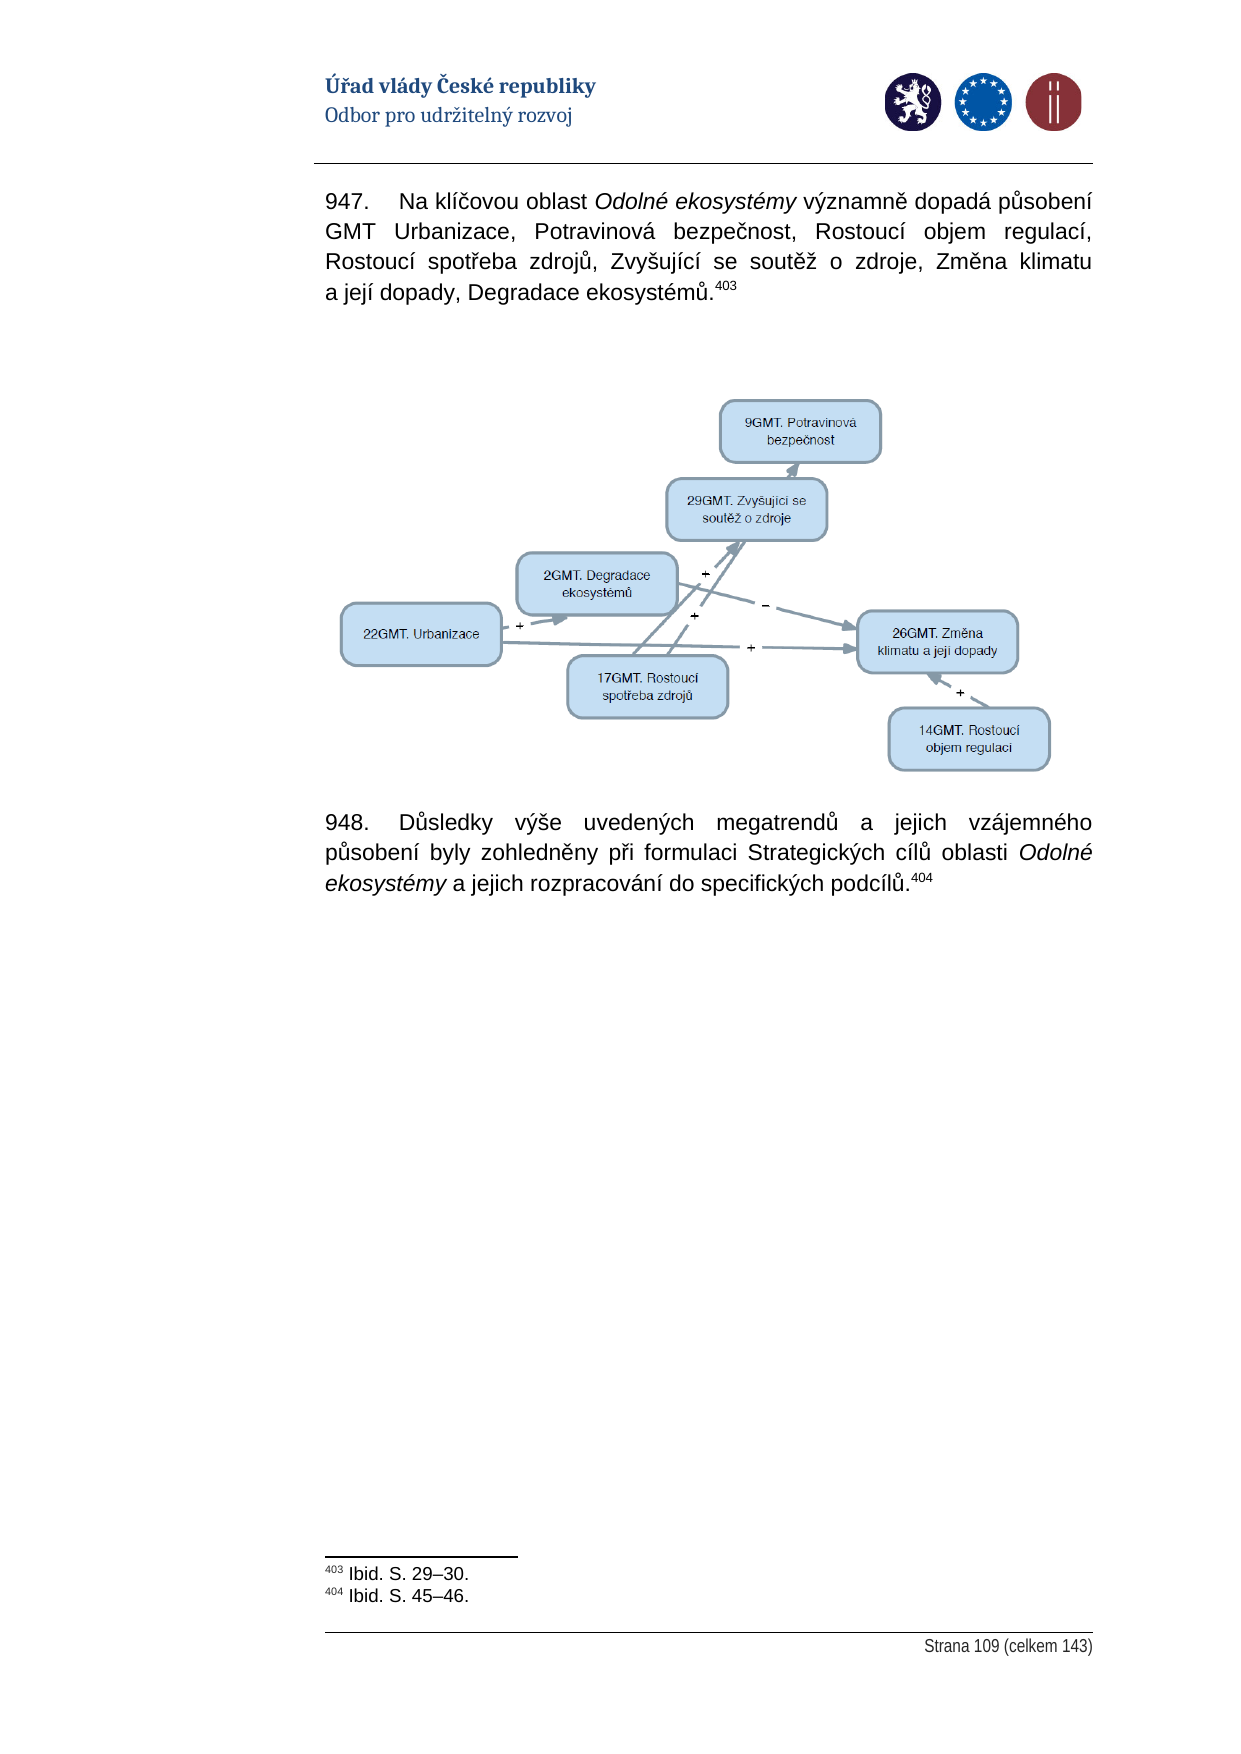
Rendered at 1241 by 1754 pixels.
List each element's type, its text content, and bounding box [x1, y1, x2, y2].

picture [885, 73, 1082, 131]
text Na klíčovou oblast Odolné ekosystémy významně dopadá působení GMT Urbanizace, Potravinová bezpečnost, Rostoucí objem regulací, Rostoucí spotřeba zdrojů, Zvyšující se soutěž o zdroje, Změna klimatu a její dopady, Degradace ekosystémů. [325, 188, 1093, 305]
text Důsledky výše uvedených megatrendů a jejich vzájemného působení byly zohledněny při formulaci Strategických cílů oblasti Odolné ekosystémy a jejich rozpracování do specifických podcílů. [325, 809, 1093, 896]
picture [325, 329, 1093, 785]
